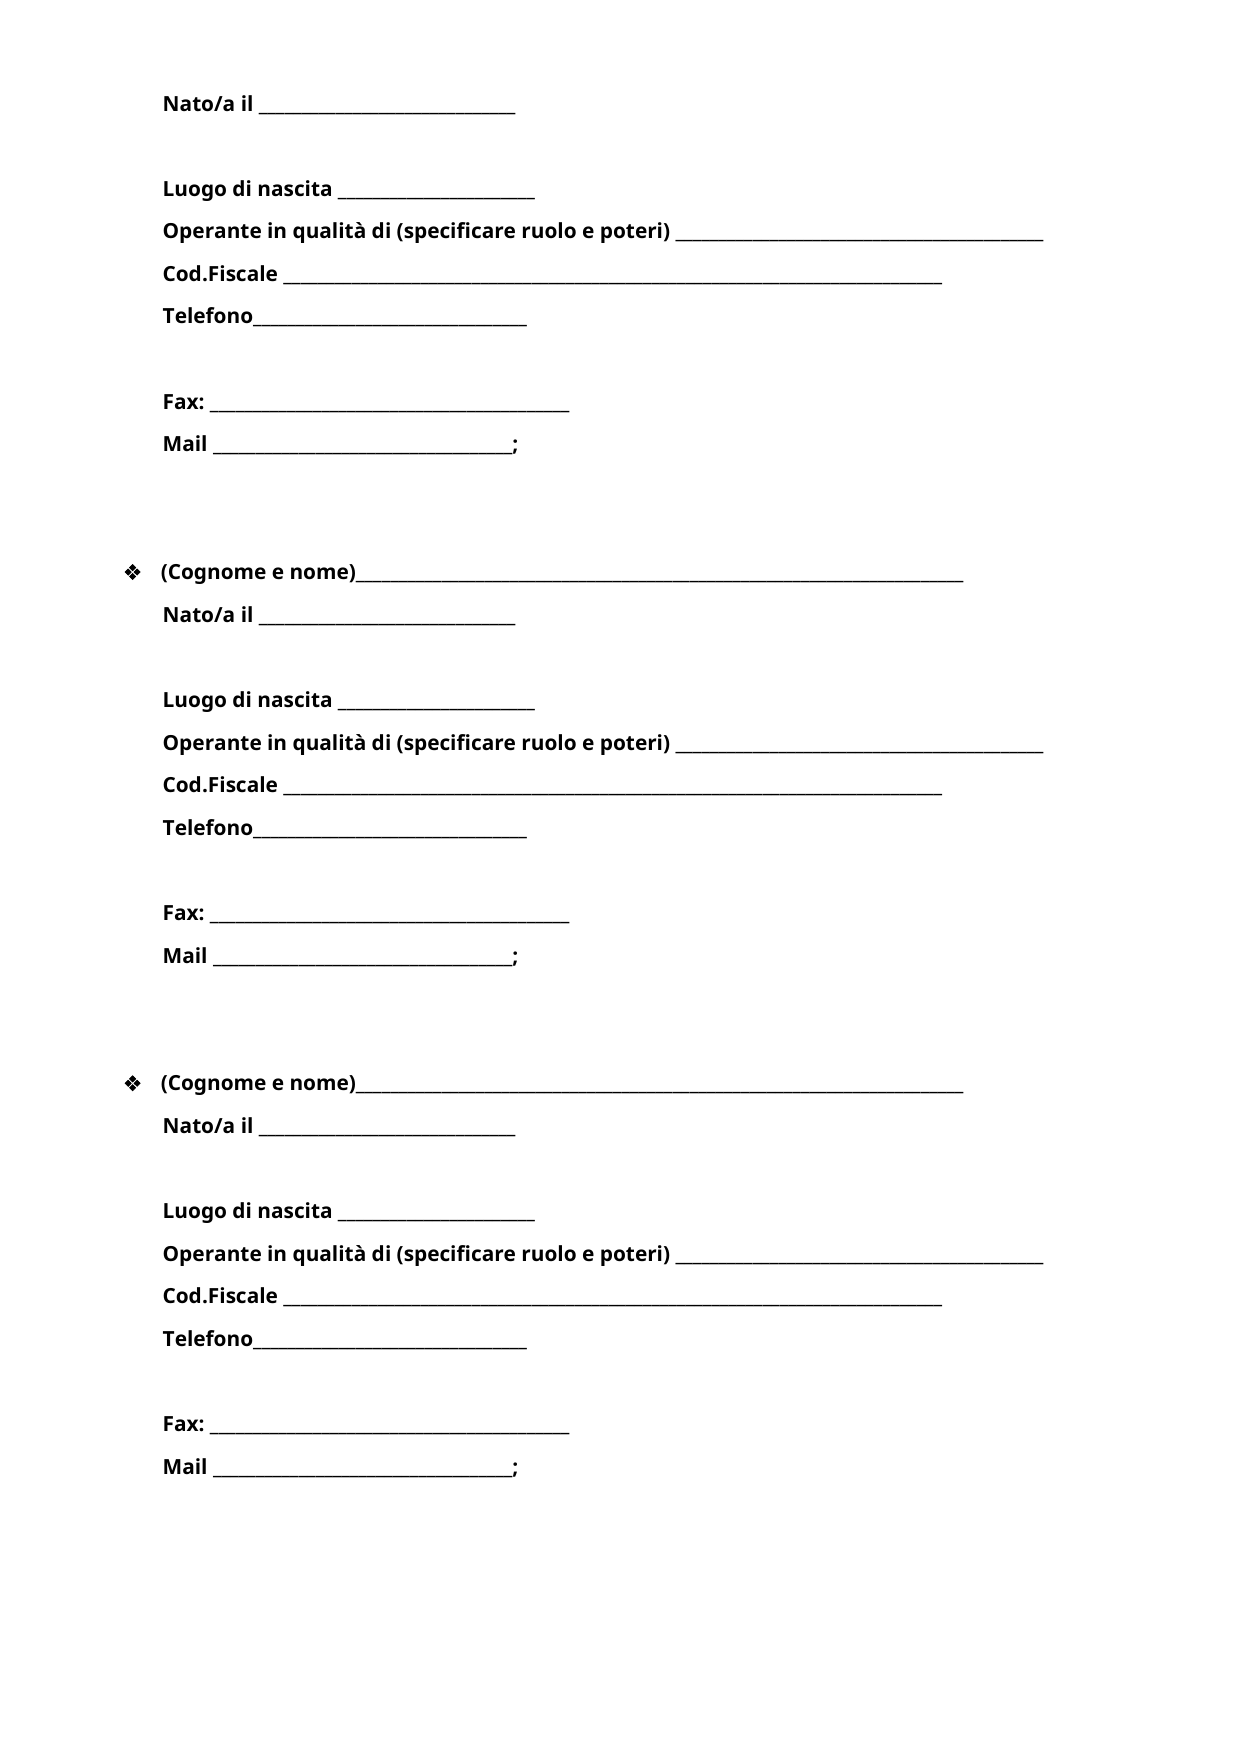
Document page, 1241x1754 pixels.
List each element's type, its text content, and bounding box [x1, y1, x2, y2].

text Cod.Fiscale _____________________________________________________________________________ [162, 770, 1137, 799]
list (Cognome e nome)_______________________________________________________________________ [123, 557, 1137, 586]
list (Cognome e nome)_______________________________________________________________________ [123, 1068, 1137, 1097]
text Operante in qualità di (specificare ruolo e poteri) ___________________________________________ [162, 216, 1137, 245]
text Telefono________________________________ Fax: __________________________________________ [162, 813, 1137, 927]
text Mail ___________________________________; [162, 1452, 1137, 1480]
text Mail ___________________________________; [162, 941, 1137, 969]
text Nato/a il ______________________________ Luogo di nascita _______________________ [162, 1111, 1137, 1225]
text Cod.Fiscale _____________________________________________________________________________ [162, 259, 1137, 287]
text Telefono________________________________ Fax: __________________________________________ [162, 302, 1137, 415]
text Telefono________________________________ Fax: __________________________________________ [162, 1324, 1137, 1438]
text Nato/a il ______________________________ Luogo di nascita _______________________ [162, 89, 1137, 202]
text Cod.Fiscale _____________________________________________________________________________ [162, 1282, 1137, 1310]
text Operante in qualità di (specificare ruolo e poteri) ___________________________________________ [162, 728, 1137, 756]
text Nato/a il ______________________________ Luogo di nascita _______________________ [162, 600, 1137, 713]
text Mail ___________________________________; [162, 429, 1137, 458]
text Operante in qualità di (specificare ruolo e poteri) ___________________________________________ [162, 1239, 1137, 1267]
